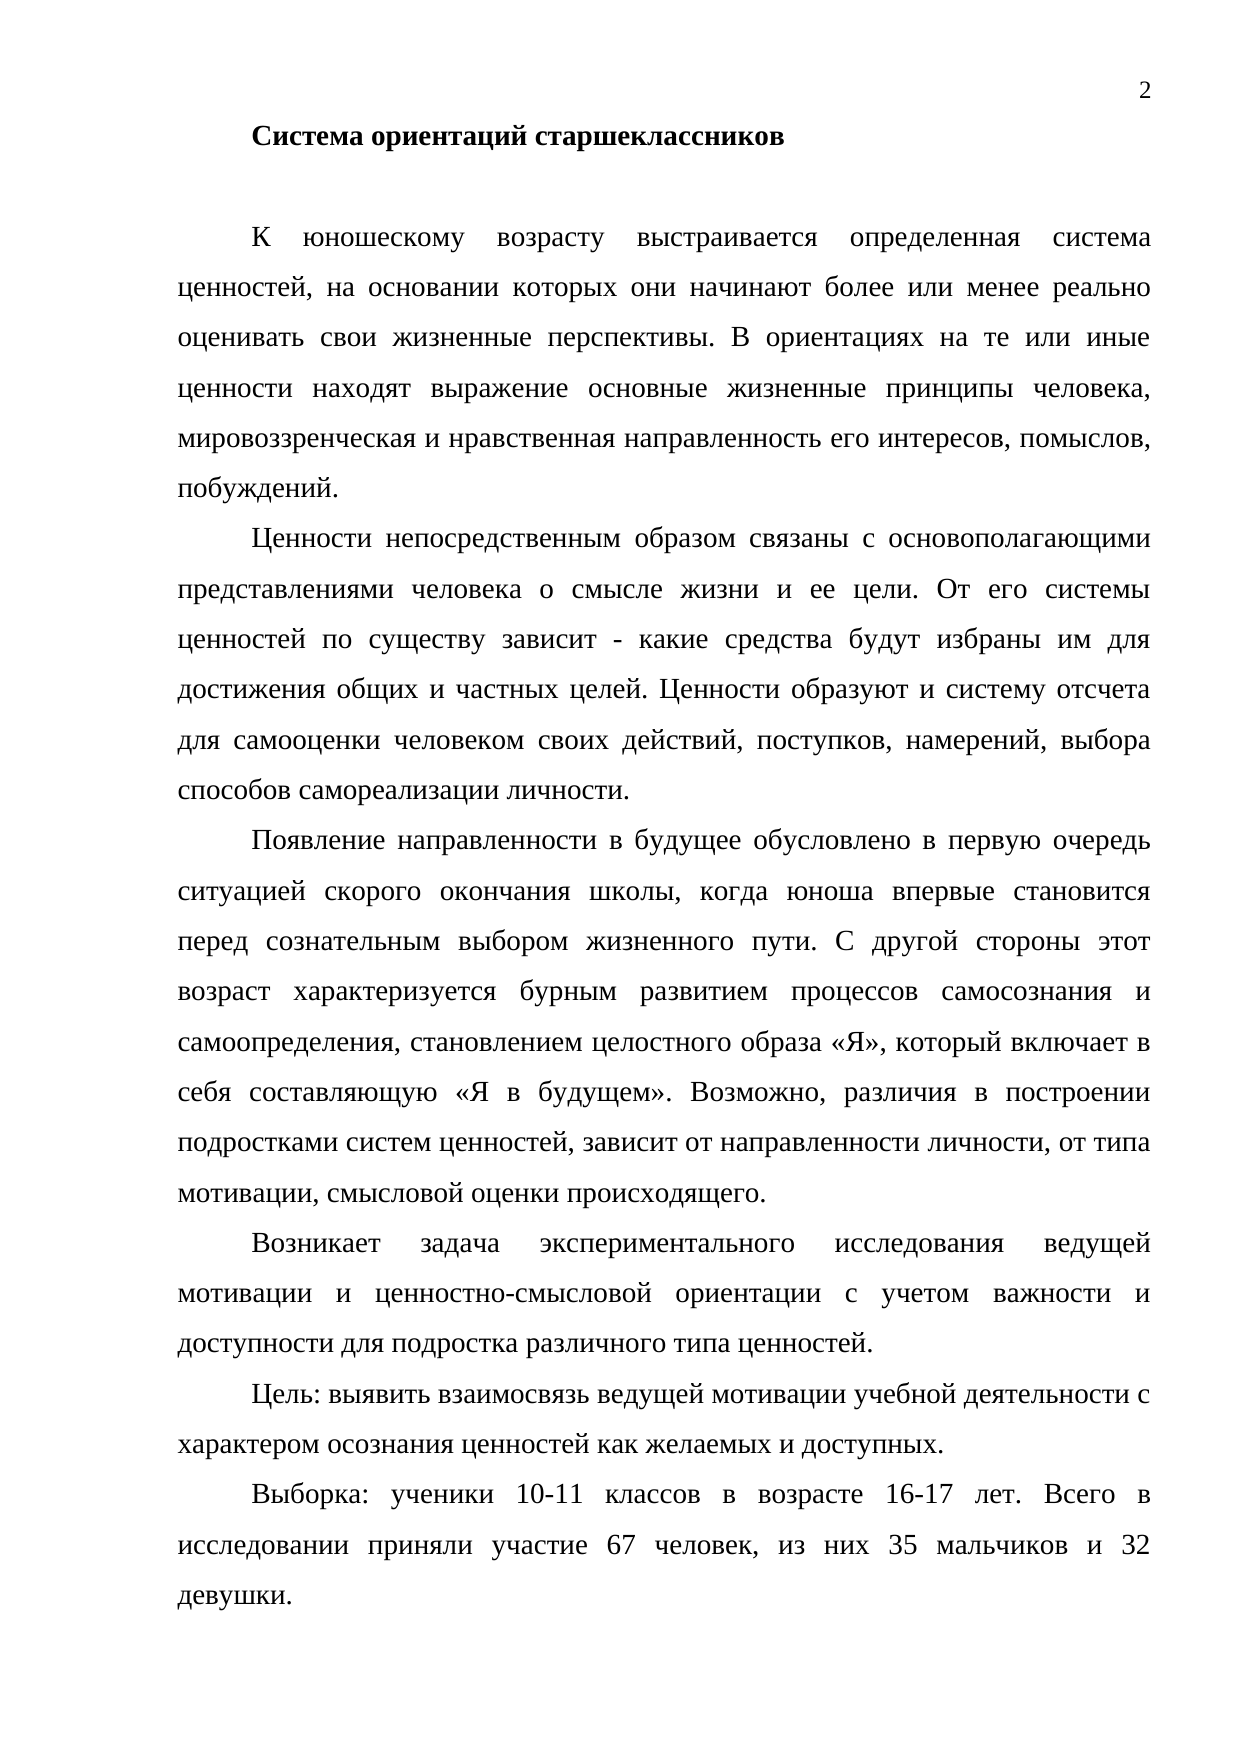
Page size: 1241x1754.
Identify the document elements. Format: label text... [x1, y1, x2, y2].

text Цель: выявить взаимосвязь ведущей мотивации учебной деятельности с характером осознания ценностей как желаемых и доступных. [177, 1376, 1152, 1460]
text Выборка: ученики 10-11 классов в возрасте 16-17 лет. Всего в исследовании приняли участие 67 человек, из них 35 мальчиков и 32 девушки. [177, 1477, 1152, 1611]
text Ценности непосредственным образом связаны с основополагающими представлениями человека о смысле жизни и ее цели. От его системы ценностей по существу зависит - какие средства будут избраны им для достижения общих и частных целей. Ценности образуют и систему отсчета для самооценки человеком своих действий, поступков, намерений, выбора способов самореализации личности. [177, 521, 1152, 806]
text Система ориентаций старшеклассников [177, 118, 1152, 152]
text Появление направленности в будущее обусловлено в первую очередь ситуацией скорого окончания школы, когда юноша впервые становится перед сознательным выбором жизненного пути. С другой стороны этот возраст характеризуется бурным развитием процессов самосознания и самоопределения, становлением целостного образа «Я», который включает в себя составляющую «Я в будущем». Возможно, различия в построении подростками систем ценностей, зависит от направленности личности, от типа мотивации, смысловой оценки происходящего. [177, 822, 1152, 1208]
text Возникает задача экспериментального исследования ведущей мотивации и ценностно-смысловой ориентации с учетом важности и доступности для подростка различного типа ценностей. [177, 1225, 1152, 1359]
text К юношескому возрасту выстраивается определенная система ценностей, на основании которых они начинают более или менее реально оценивать свои жизненные перспективы. В ориентациях на те или иные ценности находят выражение основные жизненные принципы человека, мировоззренческая и нравственная направленность его интересов, помыслов, побуждений. [177, 219, 1152, 504]
